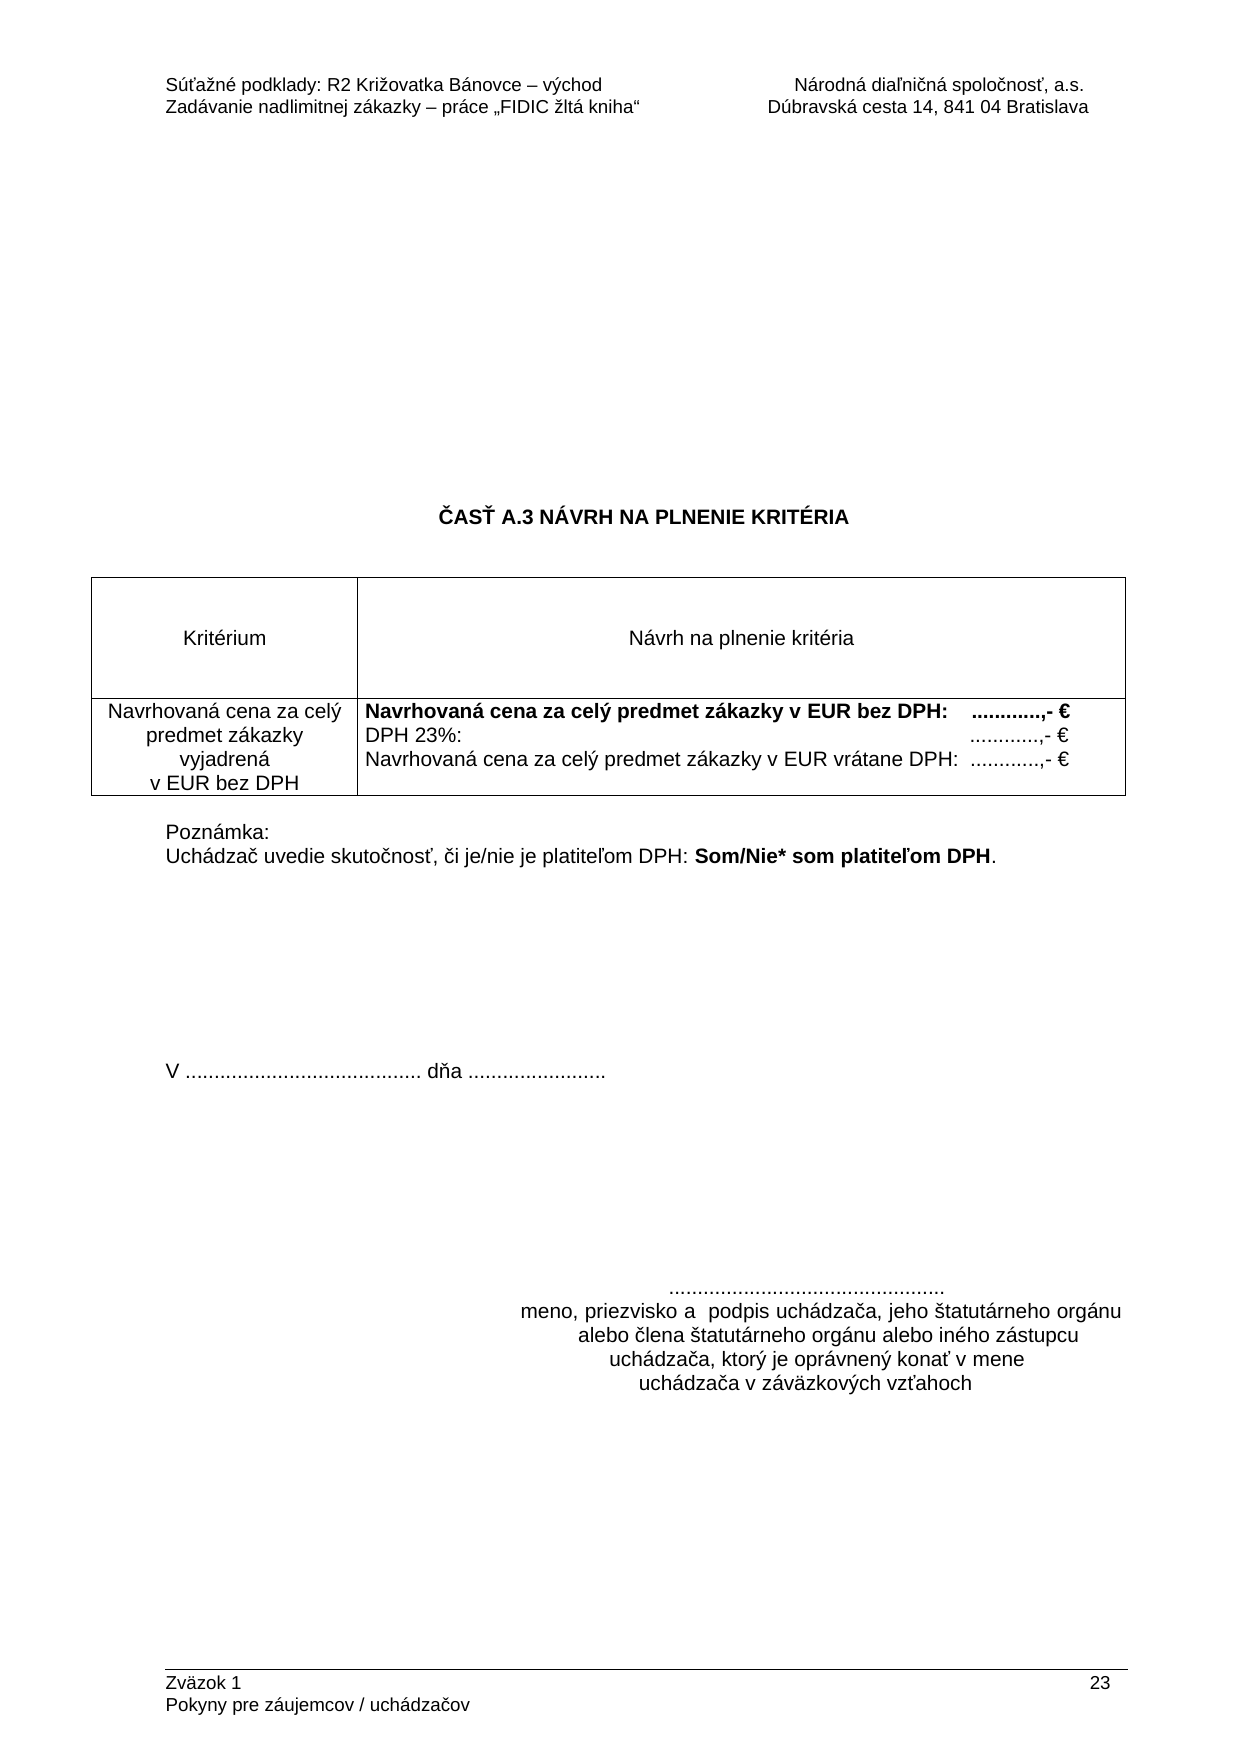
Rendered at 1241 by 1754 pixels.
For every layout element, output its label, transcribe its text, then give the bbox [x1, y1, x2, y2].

text Poznámka: [165, 820, 1122, 844]
text ................................................ [165, 1275, 1122, 1299]
table_header Kritérium [92, 578, 357, 698]
table_cell Navrhovaná cena za celý predmet zákazky vyjadrená v EUR bez DPH [92, 699, 357, 795]
table_header Návrh na plnenie kritéria [358, 578, 1125, 698]
text Uchádzač uvedie skutočnosť, či je/nie je platiteľom DPH: Som/Nie* som platiteľom DPH. [165, 844, 1122, 868]
text meno, priezvisko a podpis uchádzača, jeho štatutárneho orgánu alebo člena štatutárneho orgánu alebo iného zástupcu uchádzača, ktorý je oprávnený konať v mene uchádzača v záväzkových vzťahoch [283, 1299, 1122, 1395]
text V ......................................... dňa ........................ [165, 1059, 1122, 1083]
text Časť A.3 Návrh na plnenie kritéria [165, 505, 1122, 529]
table_cell Navrhovaná cena za celý predmet zákazky v EUR bez DPH: ............,- € DPH 23%: ............,- € Navrhovaná cena za celý predmet zákazky v EUR vrátane DPH: ............,- € [358, 699, 1125, 795]
